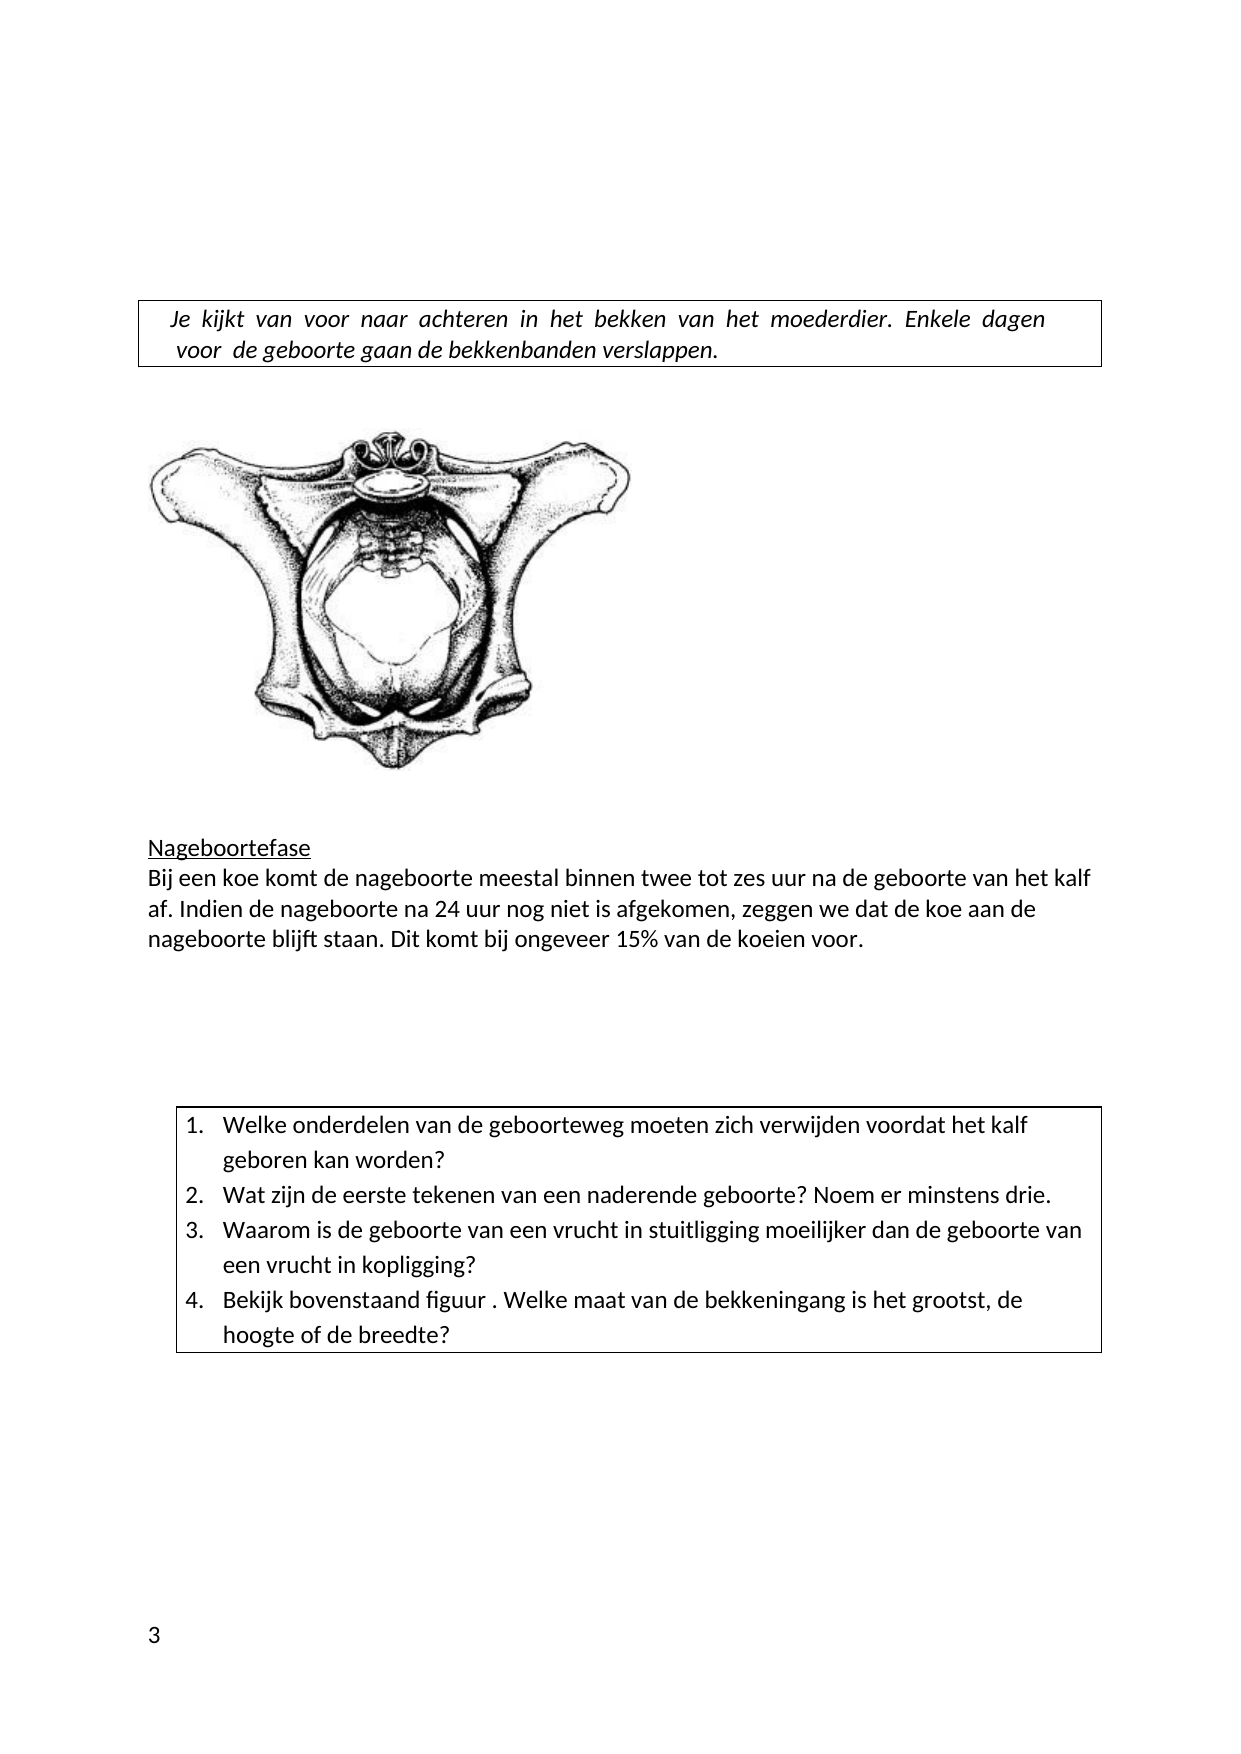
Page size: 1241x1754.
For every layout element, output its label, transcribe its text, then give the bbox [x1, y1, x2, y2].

text Bij een koe komt de nageboorte meestal binnen twee tot zes uur na de geboorte van het kalf af. Indien de nageboorte na 24 uur nog niet is afgekomen, zeggen we dat de koe aan de nageboorte blijft staan. Dit komt bij ongeveer 15% van de koeien voor. [148, 862, 1093, 954]
text Je kijkt van voor naar achteren in het bekken van het moederdier. Enkele dagen [139, 301, 1101, 331]
text voor de geboorte gaan de bekkenbanden verslappen. [139, 331, 1101, 366]
picture [147, 428, 632, 771]
list Wat zijn de eerste tekenen van een naderende geboorte? Noem er minstens drie. [177, 1176, 1101, 1210]
text Nageboortefase [148, 832, 1093, 862]
list Bekijk bovenstaand figuur . Welke maat van de bekkeningang is het grootst, de hoogte of de breedte? [177, 1281, 1101, 1352]
list Waarom is de geboorte van een vrucht in stuitligging moeilijker dan de geboorte van een vrucht in kopligging? [177, 1211, 1101, 1280]
list Welke onderdelen van de geboorteweg moeten zich verwijden voordat het kalf geboren kan worden? [177, 1108, 1101, 1175]
